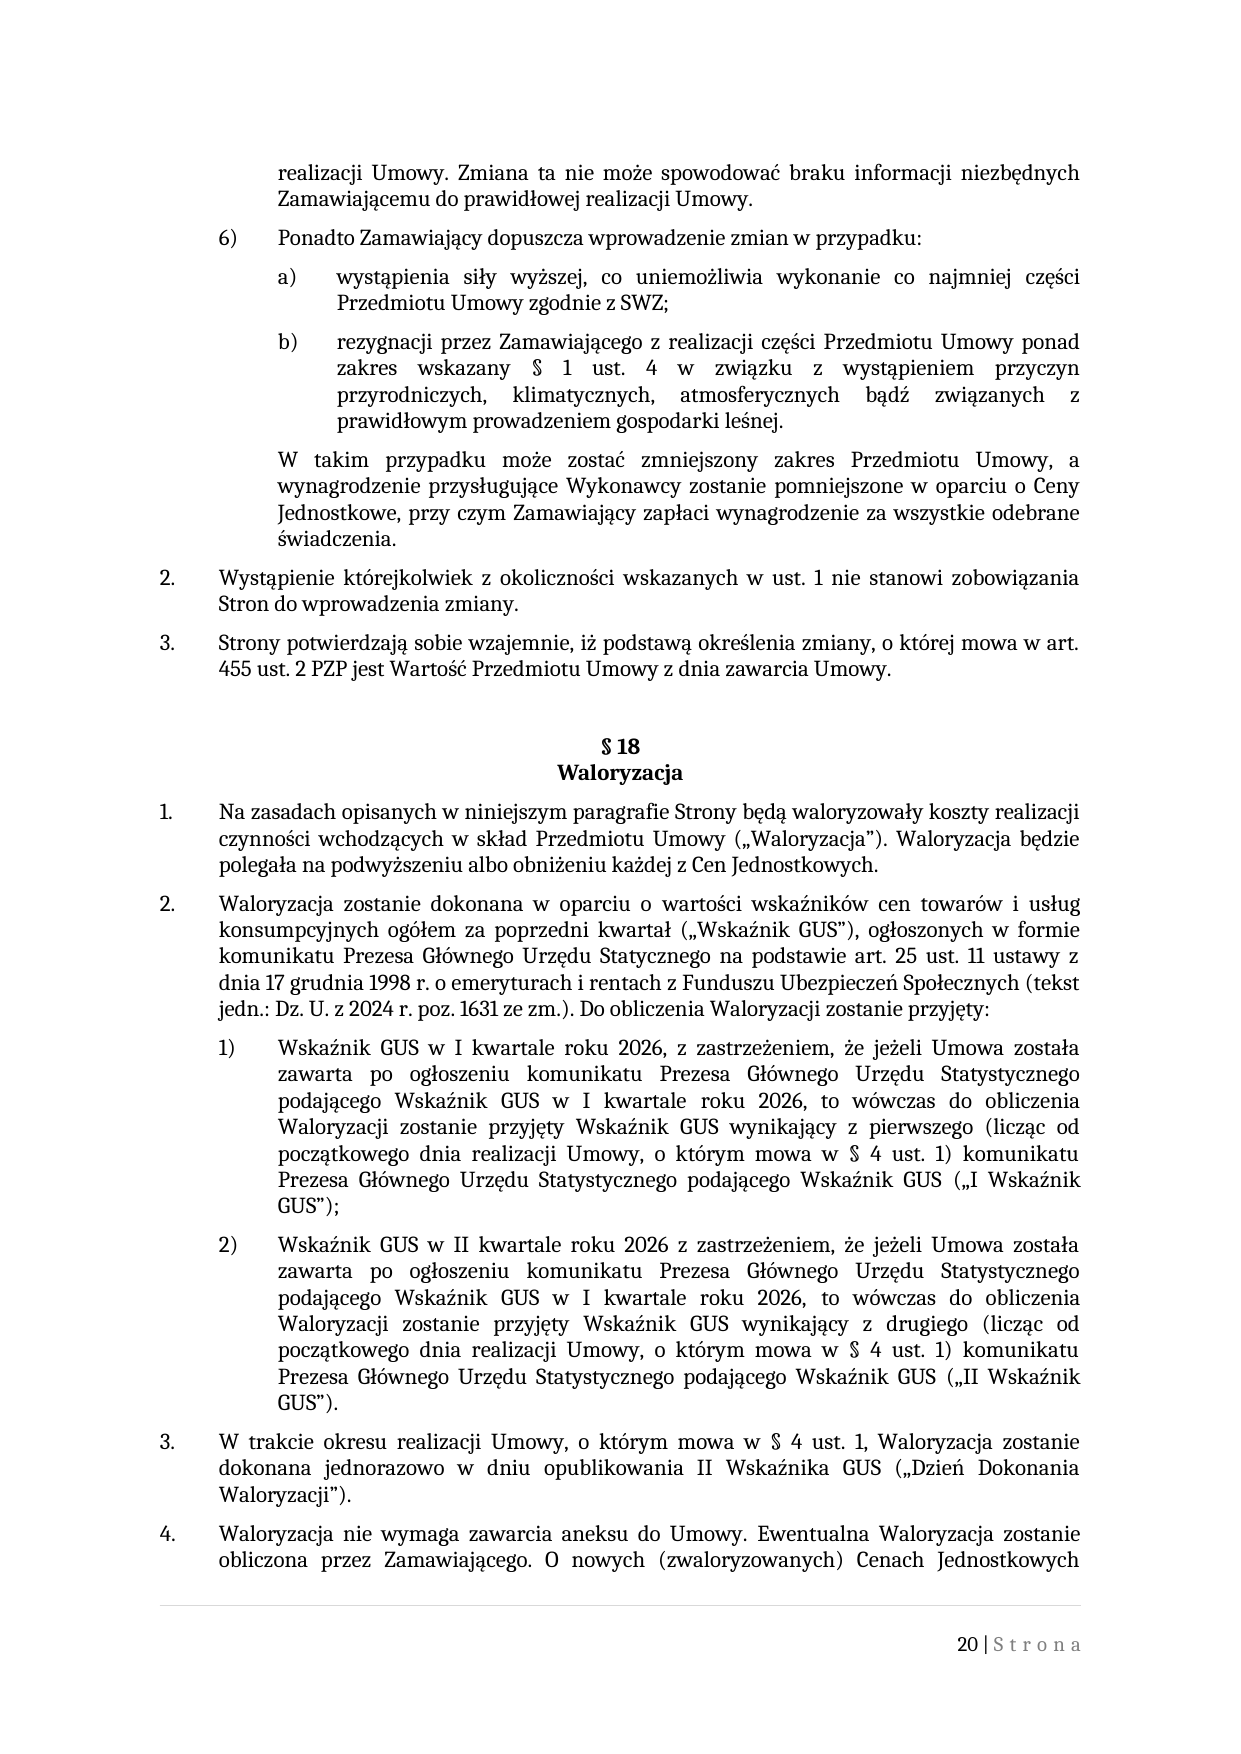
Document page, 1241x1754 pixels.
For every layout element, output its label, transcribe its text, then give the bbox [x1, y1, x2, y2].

text 1. Na zasadach opisanych w niniejszym paragrafie Strony będą waloryzowały koszty realizacji czynności wchodzących w skład Przedmiotu Umowy („Waloryzacja”). Waloryzacja będzie polegała na podwyższeniu albo obniżeniu każdej z Cen Jednostkowych. [159, 799, 1081, 878]
text 2) Wskaźnik GUS w II kwartale roku 2026 z zastrzeżeniem, że jeżeli Umowa została zawarta po ogłoszeniu komunikatu Prezesa Głównego Urzędu Statystycznego podającego Wskaźnik GUS w I kwartale roku 2026, to wówczas do obliczenia Waloryzacji zostanie przyjęty Wskaźnik GUS wynikający z drugiego (licząc od początkowego dnia realizacji Umowy, o którym mowa w § 4 ust. 1) komunikatu Prezesa Głównego Urzędu Statystycznego podającego Wskaźnik GUS („II Wskaźnik GUS”). [218, 1232, 1081, 1416]
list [218, 159, 1081, 212]
text 2. Waloryzacja zostanie dokonana w oparciu o wartości wskaźników cen towarów i usług konsumpcyjnych ogółem za poprzedni kwartał („Wskaźnik GUS”), ogłoszonych w formie komunikatu Prezesa Głównego Urzędu Statycznego na podstawie art. 25 ust. 11 ustawy z dnia 17 grudnia 1998 r. o emeryturach i rentach z Funduszu Ubezpieczeń Społecznych (tekst jedn.: Dz. U. z 2024 r. poz. 1631 ze zm.). Do obliczenia Waloryzacji zostanie przyjęty: [159, 891, 1081, 1022]
list Ponadto Zamawiający dopuszcza wprowadzenie zmian w przypadku: [218, 225, 1081, 251]
list Wystąpienie którejkolwiek z okoliczności wskazanych w ust. 1 nie stanowi zobowiązania Stron do wprowadzenia zmiany. [159, 564, 1081, 617]
text b) rezygnacji przez Zamawiającego z realizacji części Przedmiotu Umowy ponad zakres wskazany § 1 ust. 4 w związku z wystąpieniem przyczyn przyrodniczych, klimatycznych, atmosferycznych bądź związanych z prawidłowym prowadzeniem gospodarki leśnej. [278, 329, 1081, 434]
list Strony potwierdzają sobie wzajemnie, iż podstawą określenia zmiany, o której mowa w art. 455 ust. 2 PZP jest Wartość Przedmiotu Umowy z dnia zawarcia Umowy. [159, 630, 1081, 682]
text a) wystąpienia siły wyższej, co uniemożliwia wykonanie co najmniej części Przedmiotu Umowy zgodnie z SWZ; [278, 263, 1081, 316]
text W takim przypadku może zostać zmniejszony zakres Przedmiotu Umowy, a wynagrodzenie przysługujące Wykonawcy zostanie pomniejszone w oparciu o Ceny Jednostkowe, przy czym Zamawiający zapłaci wynagrodzenie za wszystkie odebrane świadczenia. [278, 447, 1081, 552]
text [159, 1520, 1081, 1573]
text 3. W trakcie okresu realizacji Umowy, o którym mowa w § 4 ust. 1, Waloryzacja zostanie dokonana jednorazowo w dniu opublikowania II Wskaźnika GUS („Dzień Dokonania Waloryzacji”). [159, 1429, 1081, 1508]
text 1) Wskaźnik GUS w I kwartale roku 2026, z zastrzeżeniem, że jeżeli Umowa została zawarta po ogłoszeniu komunikatu Prezesa Głównego Urzędu Statystycznego podającego Wskaźnik GUS w I kwartale roku 2026, to wówczas do obliczenia Waloryzacji zostanie przyjęty Wskaźnik GUS wynikający z pierwszego (licząc od początkowego dnia realizacji Umowy, o którym mowa w § 4 ust. 1) komunikatu Prezesa Głównego Urzędu Statystycznego podającego Wskaźnik GUS („I Wskaźnik GUS”); [218, 1035, 1081, 1219]
text § 18 Waloryzacja [159, 734, 1081, 787]
